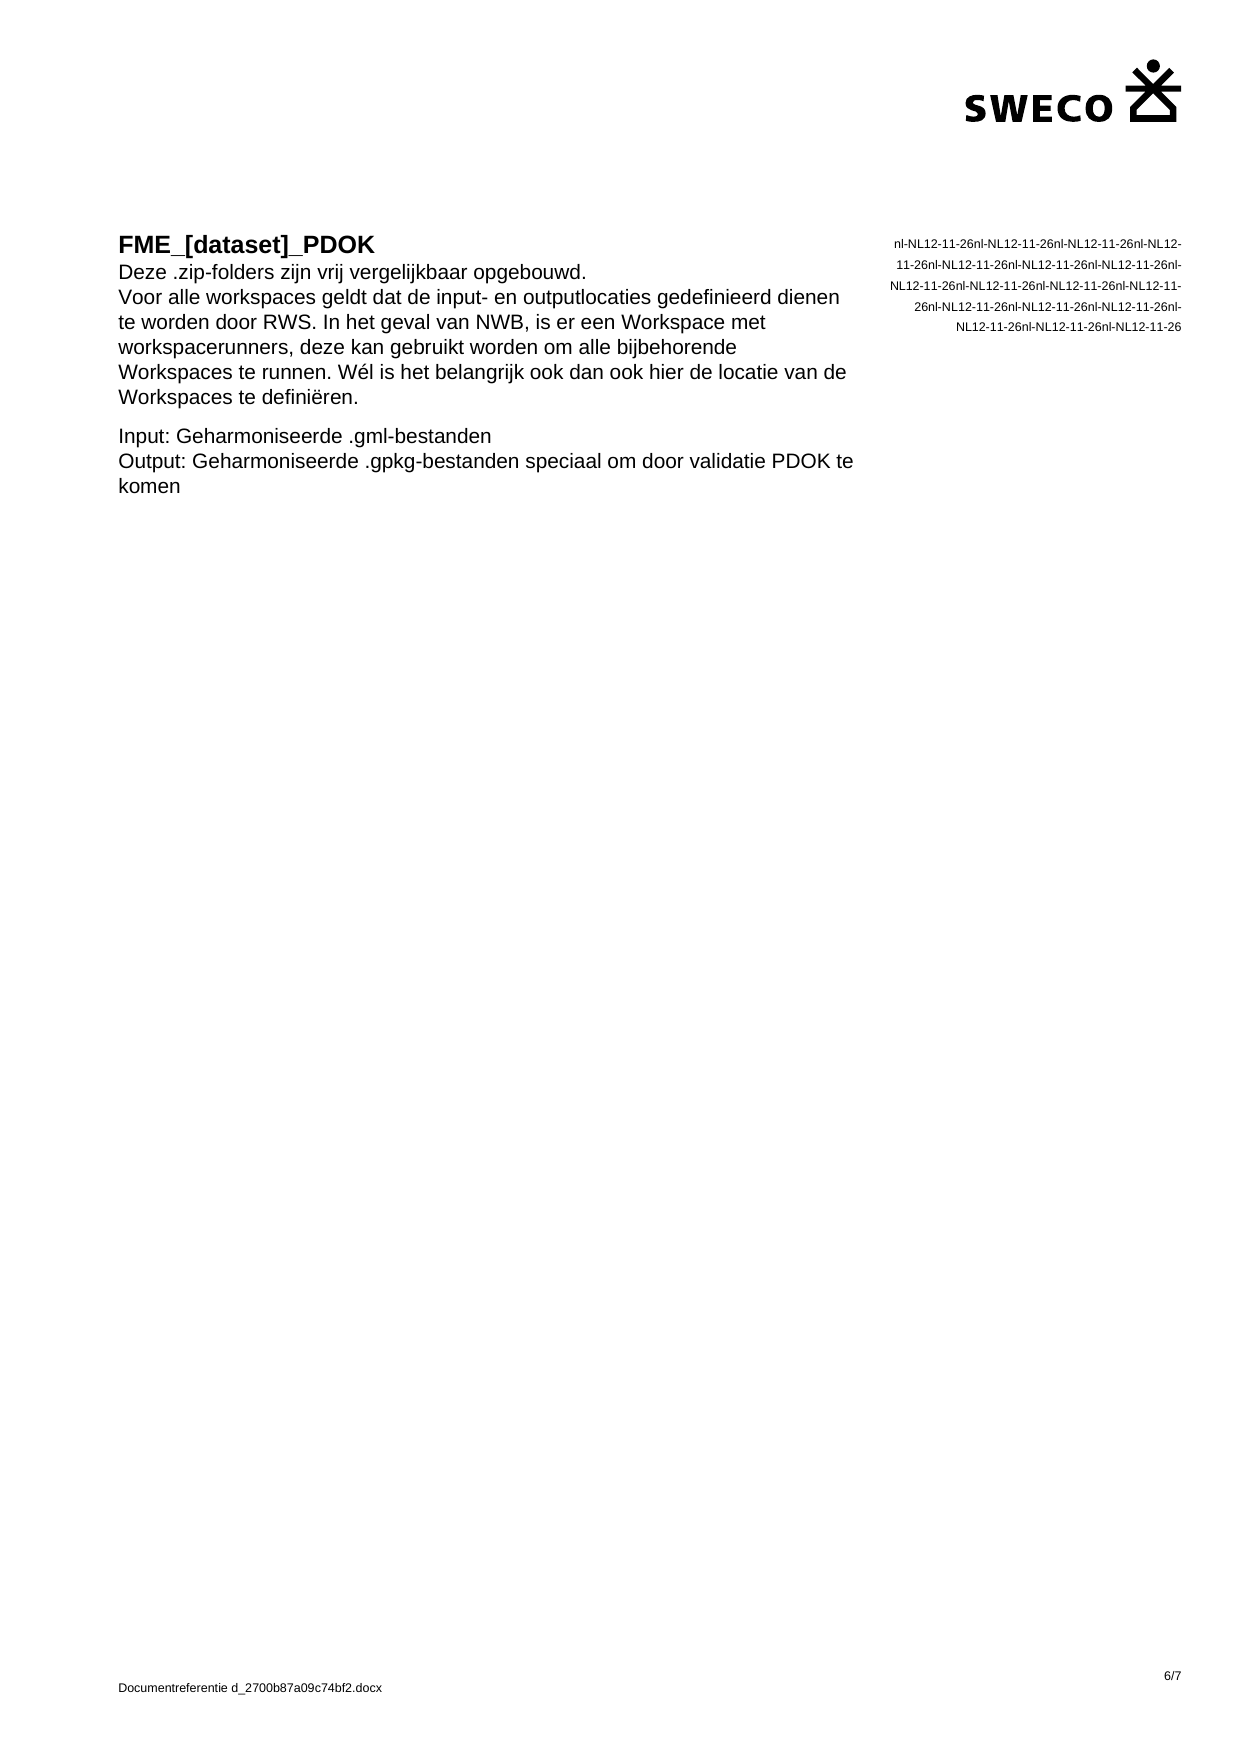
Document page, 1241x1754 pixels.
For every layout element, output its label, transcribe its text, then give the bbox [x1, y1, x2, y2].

text Input: Geharmoniseerde .gml-bestanden Output: Geharmoniseerde .gpkg-bestanden speciaal om door validatie PDOK te komen [118, 423, 856, 498]
text FME_[dataset]_PDOK Deze .zip-folders zijn vrij vergelijkbaar opgebouwd. Voor alle workspaces geldt dat de input- en outputlocaties gedefinieerd dienen te worden door RWS. In het geval van NWB, is er een Workspace met workspacerunners, deze kan gebruikt worden om alle bijbehorende Workspaces te runnen. Wél is het belangrijk ook dan ook hier de locatie van de Workspaces te definiëren. [118, 230, 856, 409]
